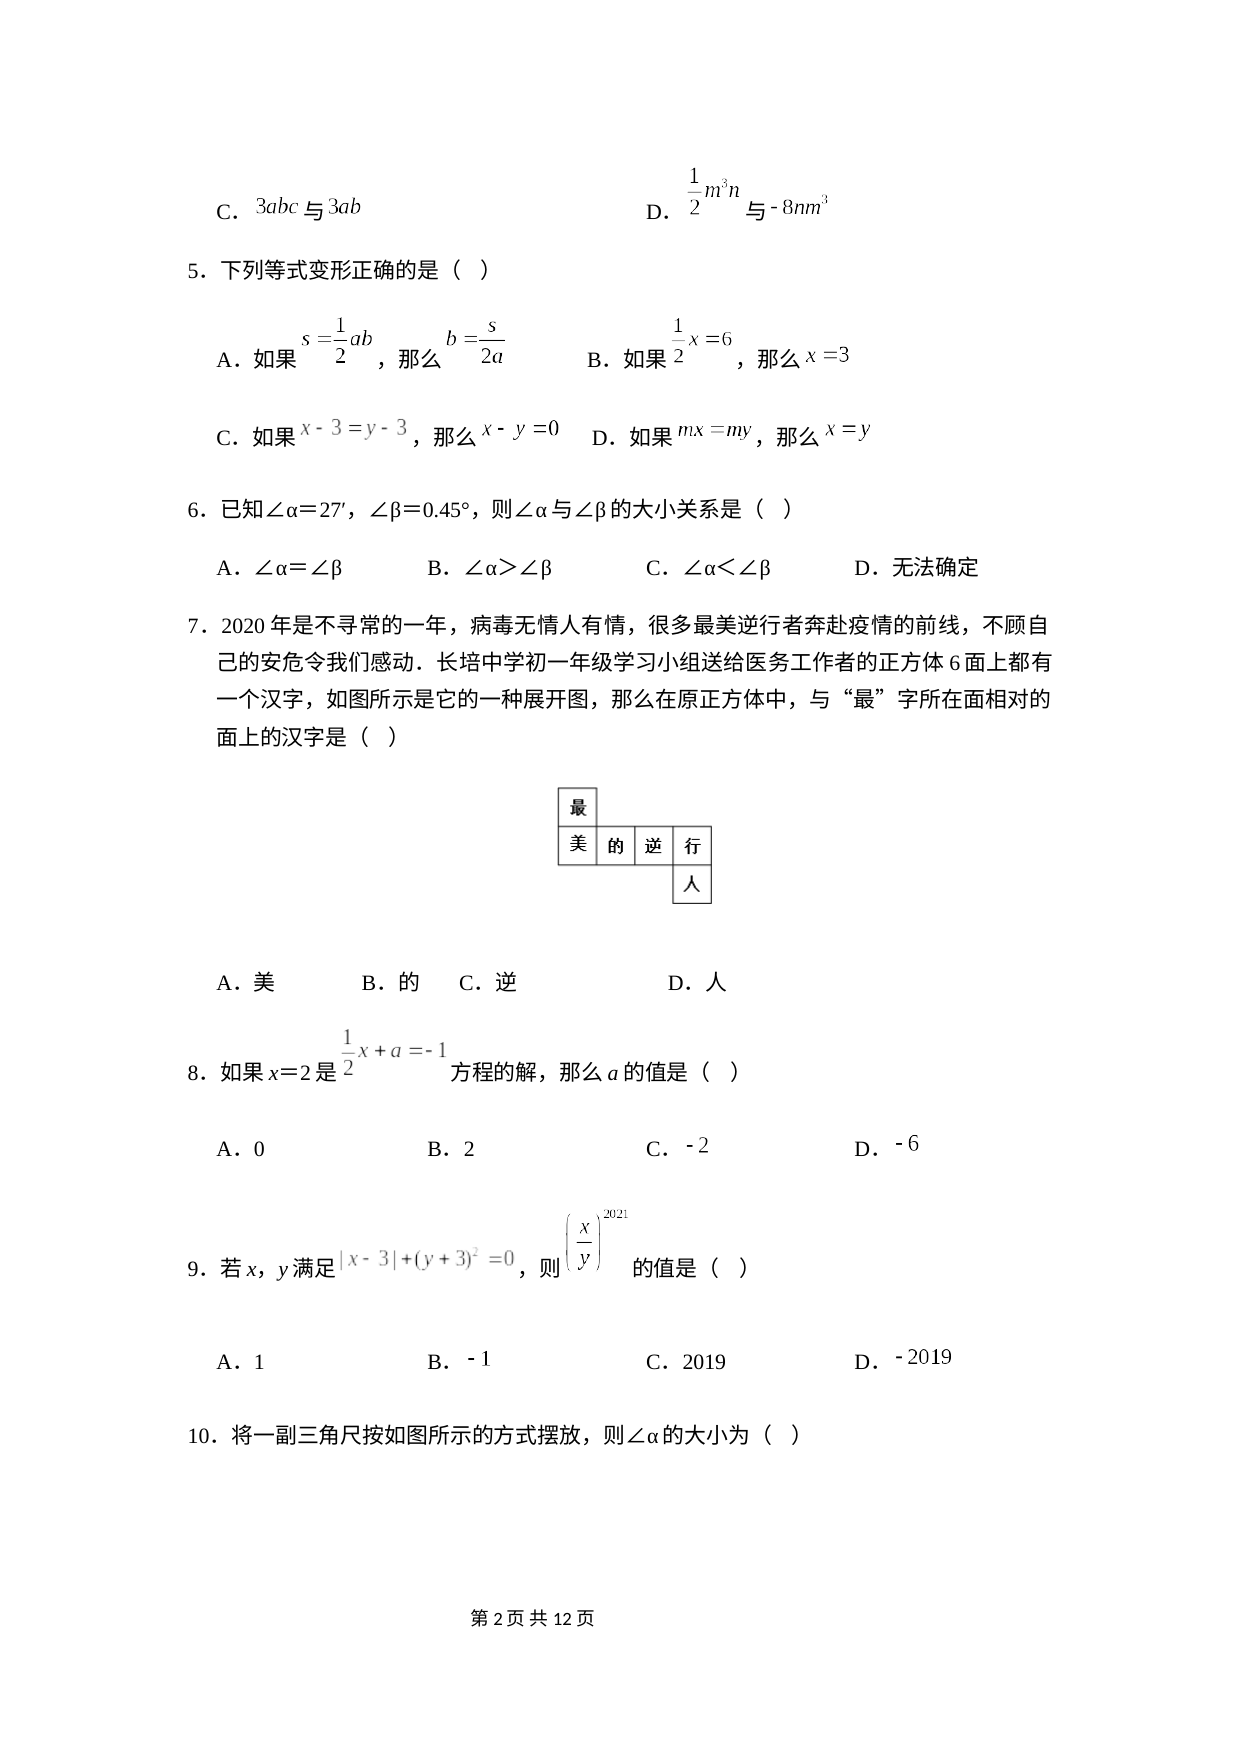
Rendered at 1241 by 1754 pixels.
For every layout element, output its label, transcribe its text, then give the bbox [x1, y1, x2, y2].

text 9．若x，y满足，则的值是（ ） [187, 1204, 1053, 1301]
text 8．如果x＝2是方程的解，那么a的值是（ ） [187, 1023, 1053, 1088]
picture [548, 777, 721, 913]
text 5．下列等式变形正确的是（ ） [187, 252, 1053, 285]
text A．美 B．的 C．逆 D．人 [187, 964, 1053, 997]
text A．1 B． C．2019 D． [187, 1327, 1053, 1392]
text A．0 B．2 C． D． [187, 1113, 1053, 1178]
text C．如果，那么 D．如果，那么 [187, 401, 1053, 466]
text C．与 D．与 [187, 162, 1053, 227]
text A．∠α＝∠β B．∠α＞∠β C．∠α＜∠β D．无法确定 [187, 549, 1053, 582]
text 10．将一副三角尺按如图所示的方式摆放，则∠α的大小为（ ） [187, 1417, 1053, 1450]
text 7．2020年是不寻常的一年，病毒无情人有情，很多最美逆行者奔赴疫情的前线，不顾自己的安危令我们感动．长培中学初一年级学习小组送给医务工作者的正方体6面上都有一个汉字，如图所示是它的一种展开图，那么在原正方体中，与“最”字所在面相对的面上的汉字是（ ） [187, 607, 1053, 752]
text 6．已知∠α＝27′，∠β＝0.45°，则∠α与∠β的大小关系是（ ） [187, 491, 1053, 524]
text A．如果，那么 B．如果，那么 [187, 310, 1053, 375]
